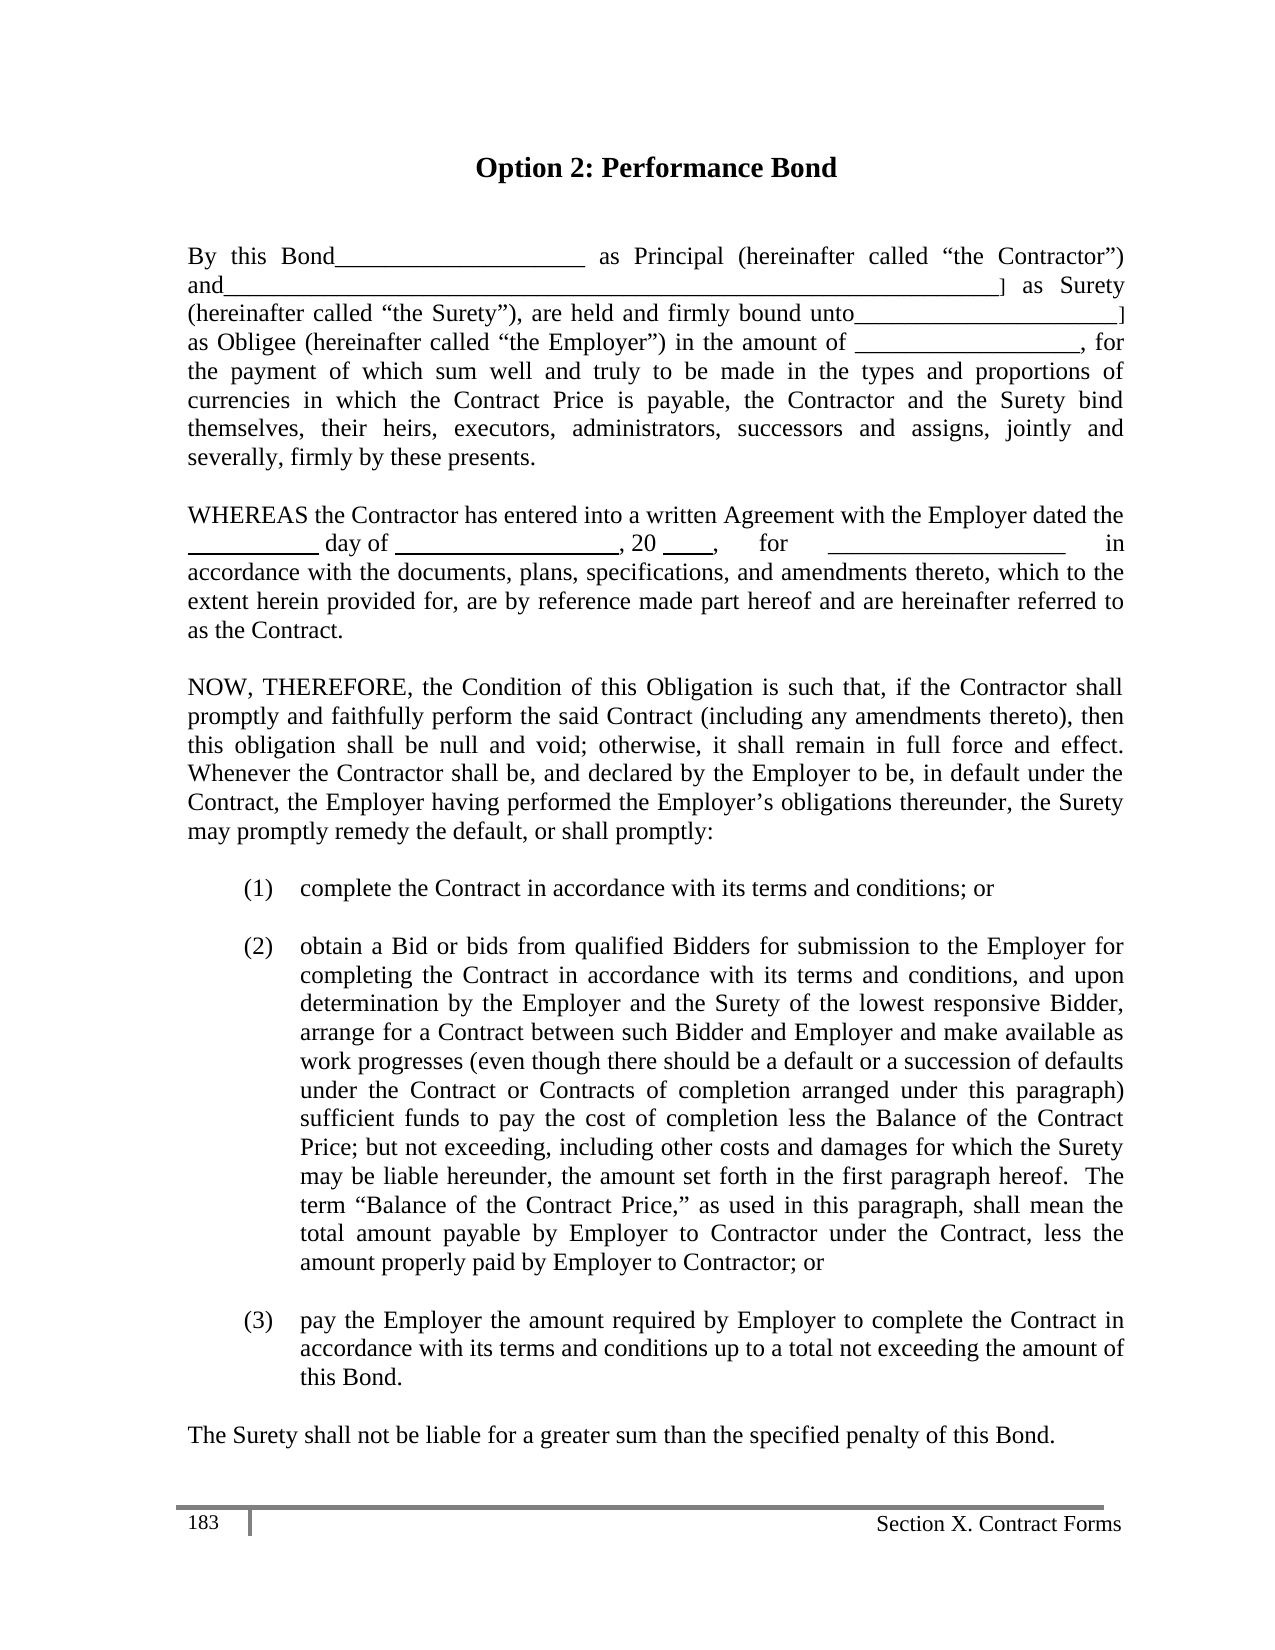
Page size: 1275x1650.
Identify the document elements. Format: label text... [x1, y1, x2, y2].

text The Surety shall not be liable for a greater sum than the specified penalty of this Bond. [187, 1420, 1125, 1448]
text WHEREAS the Contractor has entered into a written Agreement with the Employer dated the day of , 20 , for ___________________ in accordance with the documents, plans, specifications, and amendments thereto, which to the extent herein provided for, are by reference made part hereof and are hereinafter referred to as the Contract. [187, 500, 1125, 643]
text (3) pay the Employer the amount required by Employer to complete the Contract in accordance with its terms and conditions up to a total not exceeding the amount of this Bond. [244, 1305, 1125, 1391]
text Option 2: Performance Bond [187, 150, 1125, 183]
text NOW, THEREFORE, the Condition of this Obligation is such that, if the Contractor shall promptly and faithfully perform the said Contract (including any amendments thereto), then this obligation shall be null and void; otherwise, it shall remain in full force and effect. Whenever the Contractor shall be, and declared by the Employer to be, in default under the Contract, the Employer having performed the Employer’s obligations thereunder, the Surety may promptly remedy the default, or shall promptly: [187, 672, 1125, 845]
text By this Bond____________________ as Principal (hereinafter called “the Contractor”) and______________________________________________________________] as Surety (hereinafter called “the Surety”), are held and firmly bound unto_____________________] as Obligee (hereinafter called “the Employer”) in the amount of __________________, for the payment of which sum well and truly to be made in the types and proportions of currencies in which the Contract Price is payable, the Contractor and the Surety bind themselves, their heirs, executors, administrators, successors and assigns, jointly and severally, firmly by these presents. [187, 241, 1125, 471]
text (1) complete the Contract in accordance with its terms and conditions; or [244, 873, 1125, 902]
text (2) obtain a Bid or bids from qualified Bidders for submission to the Employer for completing the Contract in accordance with its terms and conditions, and upon determination by the Employer and the Surety of the lowest responsive Bidder, arrange for a Contract between such Bidder and Employer and make available as work progresses (even though there should be a default or a succession of defaults under the Contract or Contracts of completion arranged under this paragraph) sufficient funds to pay the cost of completion less the Balance of the Contract Price; but not exceeding, including other costs and damages for which the Surety may be liable hereunder, the amount set forth in the first paragraph hereof. The term “Balance of the Contract Price,” as used in this paragraph, shall mean the total amount payable by Employer to Contractor under the Contract, less the amount properly paid by Employer to Contractor; or [244, 931, 1125, 1276]
